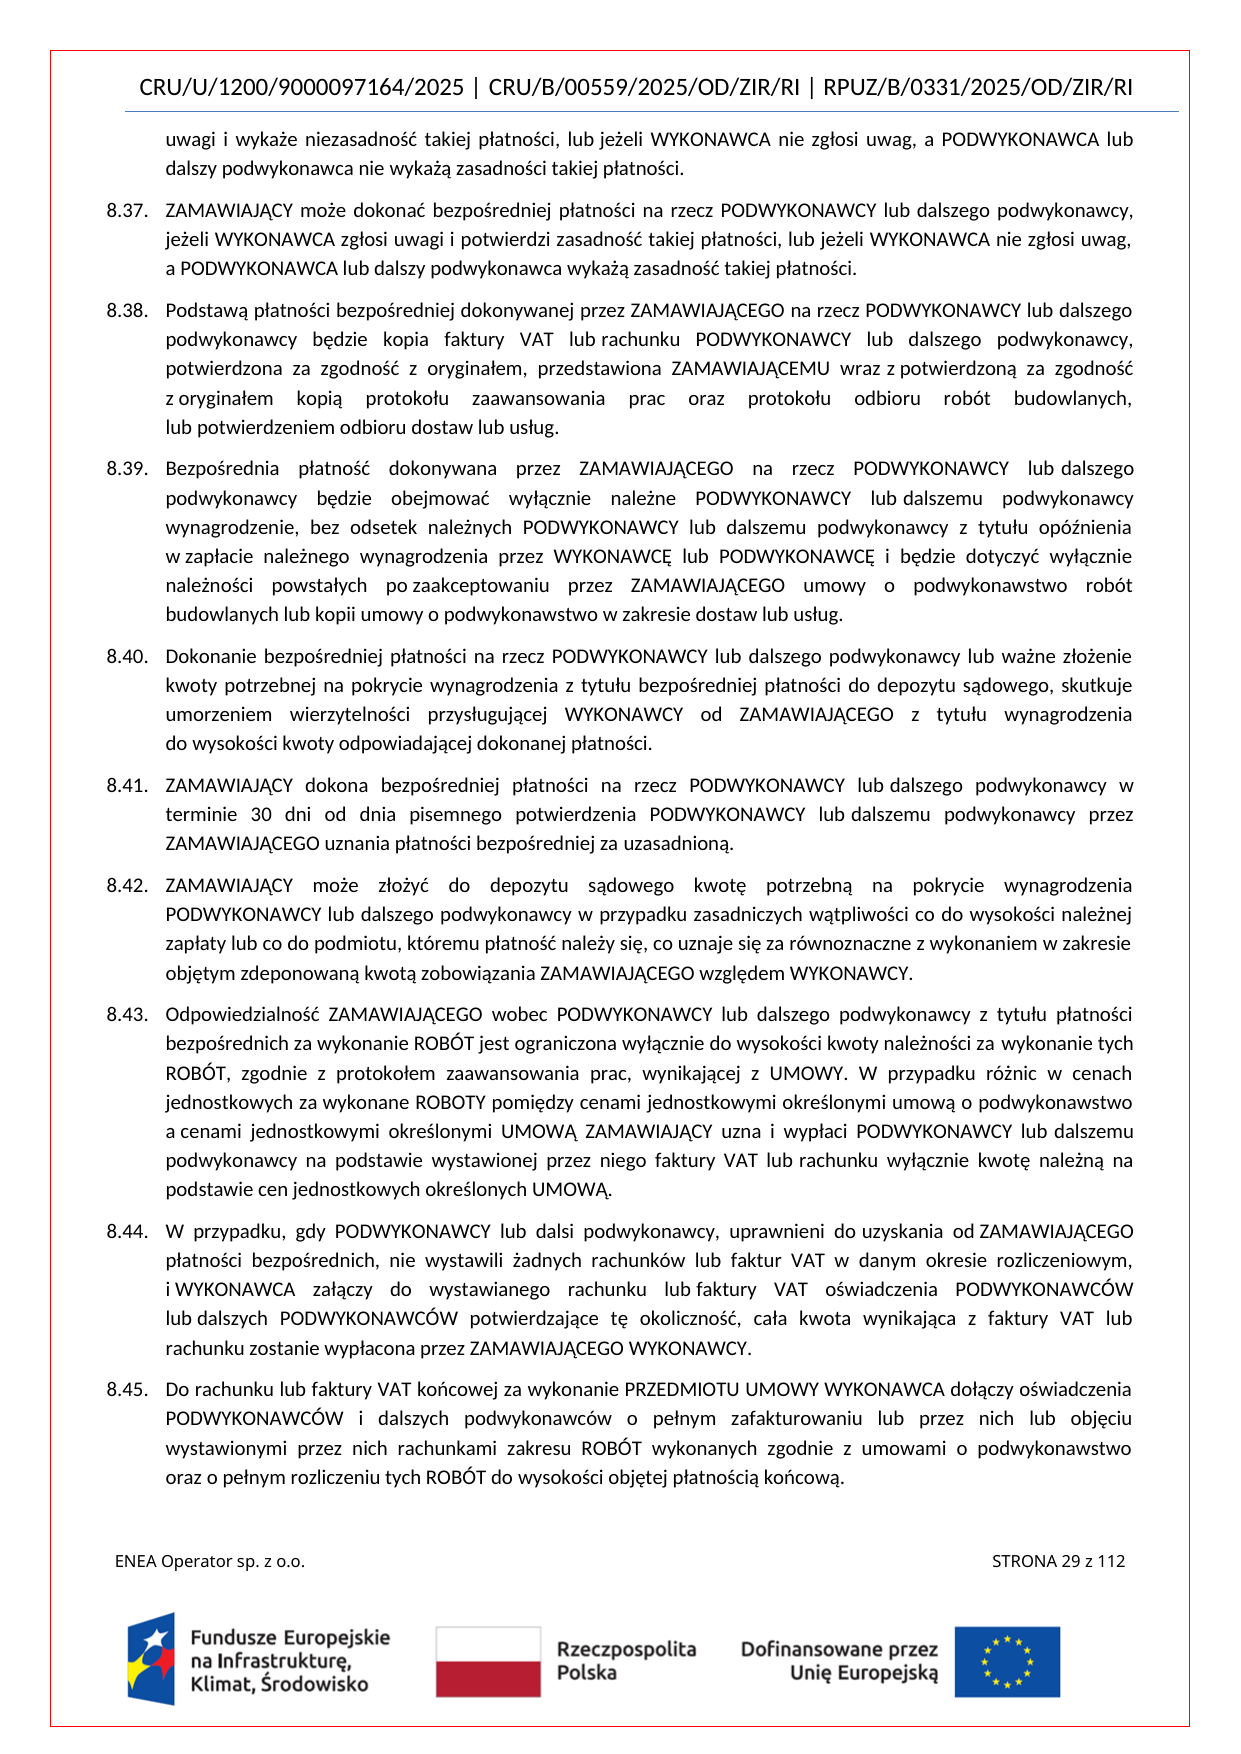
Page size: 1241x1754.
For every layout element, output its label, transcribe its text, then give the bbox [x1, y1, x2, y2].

list W przypadku, gdy PODWYKONAWCY lub dalsi podwykonawcy, uprawnieni do uzyskania od ZAMAWIAJĄCEGO płatności bezpośrednich, nie wystawili żadnych rachunków lub faktur VAT w danym okresie rozliczeniowym, i WYKONAWCA załączy do wystawianego rachunku lub faktury VAT oświadczenia PODWYKONAWCÓW lub dalszych PODWYKONAWCÓW potwierdzające tę okoliczność, cała kwota wynikająca z faktury VAT lub rachunku zostanie wypłacona przez ZAMAWIAJĄCEGO WYKONAWCY. [106, 1218, 1134, 1360]
list Dokonanie bezpośredniej płatności na rzecz PODWYKONAWCY lub dalszego podwykonawcy lub ważne złożenie kwoty potrzebnej na pokrycie wynagrodzenia z tytułu bezpośredniej płatności do depozytu sądowego, skutkuje umorzeniem wierzytelności przysługującej WYKONAWCY od ZAMAWIAJĄCEGO z tytułu wynagrodzenia do wysokości kwoty odpowiadającej dokonanej płatności. [106, 643, 1134, 756]
list Odpowiedzialność ZAMAWIAJĄCEGO wobec PODWYKONAWCY lub dalszego podwykonawcy z tytułu płatności bezpośrednich za wykonanie ROBÓT jest ograniczona wyłącznie do wysokości kwoty należności za wykonanie tych ROBÓT, zgodnie z protokołem zaawansowania prac, wynikającej z UMOWY. W przypadku różnic w cenach jednostkowych za wykonane ROBOTY pomiędzy cenami jednostkowymi określonymi umową o podwykonawstwo a cenami jednostkowymi określonymi UMOWĄ ZAMAWIAJĄCY uzna i wypłaci PODWYKONAWCY lub dalszemu podwykonawcy na podstawie wystawionej przez niego faktury VAT lub rachunku wyłącznie kwotę należną na podstawie cen jednostkowych określonych UMOWĄ. [106, 1001, 1134, 1202]
list ZAMAWIAJĄCY może dokonać bezpośredniej płatności na rzecz PODWYKONAWCY lub dalszego podwykonawcy, jeżeli WYKONAWCA zgłosi uwagi i potwierdzi zasadność takiej płatności, lub jeżeli WYKONAWCA nie zgłosi uwag, a PODWYKONAWCA lub dalszy podwykonawca wykażą zasadność takiej płatności. [106, 197, 1134, 281]
list Do rachunku lub faktury VAT końcowej za wykonanie PRZEDMIOTU UMOWY WYKONAWCA dołączy oświadczenia PODWYKONAWCÓW i dalszych podwykonawców o pełnym zafakturowaniu lub przez nich lub objęciu wystawionymi przez nich rachunkami zakresu ROBÓT wykonanych zgodnie z umowami o podwykonawstwo oraz o pełnym rozliczeniu tych ROBÓT do wysokości objętej płatnością końcową. [106, 1376, 1134, 1489]
list Podstawą płatności bezpośredniej dokonywanej przez ZAMAWIAJĄCEGO na rzecz PODWYKONAWCY lub dalszego podwykonawcy będzie kopia faktury VAT lub rachunku PODWYKONAWCY lub dalszego podwykonawcy, potwierdzona za zgodność z oryginałem, przedstawiona ZAMAWIAJĄCEMU wraz z potwierdzoną za zgodność z oryginałem kopią protokołu zaawansowania prac oraz protokołu odbioru robót budowlanych, lub potwierdzeniem odbioru dostaw lub usług. [106, 297, 1134, 439]
picture [106, 1589, 1074, 1726]
list Bezpośrednia płatność dokonywana przez ZAMAWIAJĄCEGO na rzecz PODWYKONAWCY lub dalszego podwykonawcy będzie obejmować wyłącznie należne PODWYKONAWCY lub dalszemu podwykonawcy wynagrodzenie, bez odsetek należnych PODWYKONAWCY lub dalszemu podwykonawcy z tytułu opóźnienia w zapłacie należnego wynagrodzenia przez WYKONAWCĘ lub PODWYKONAWCĘ i będzie dotyczyć wyłącznie należności powstałych po zaakceptowaniu przez ZAMAWIAJĄCEGO umowy o podwykonawstwo robót budowlanych lub kopii umowy o podwykonawstwo w zakresie dostaw lub usług. [106, 456, 1134, 627]
list ZAMAWIAJĄCY może złożyć do depozytu sądowego kwotę potrzebną na pokrycie wynagrodzenia PODWYKONAWCY lub dalszego podwykonawcy w przypadku zasadniczych wątpliwości co do wysokości należnej zapłaty lub co do podmiotu, któremu płatność należy się, co uznaje się za równoznaczne z wykonaniem w zakresie objętym zdeponowaną kwotą zobowiązania ZAMAWIAJĄCEGO względem WYKONAWCY. [106, 872, 1134, 985]
list ZAMAWIAJĄCY dokona bezpośredniej płatności na rzecz PODWYKONAWCY lub dalszego podwykonawcy w terminie 30 dni od dnia pisemnego potwierdzenia PODWYKONAWCY lub dalszemu podwykonawcy przez ZAMAWIAJĄCEGO uznania płatności bezpośredniej za uzasadnioną. [106, 772, 1134, 856]
